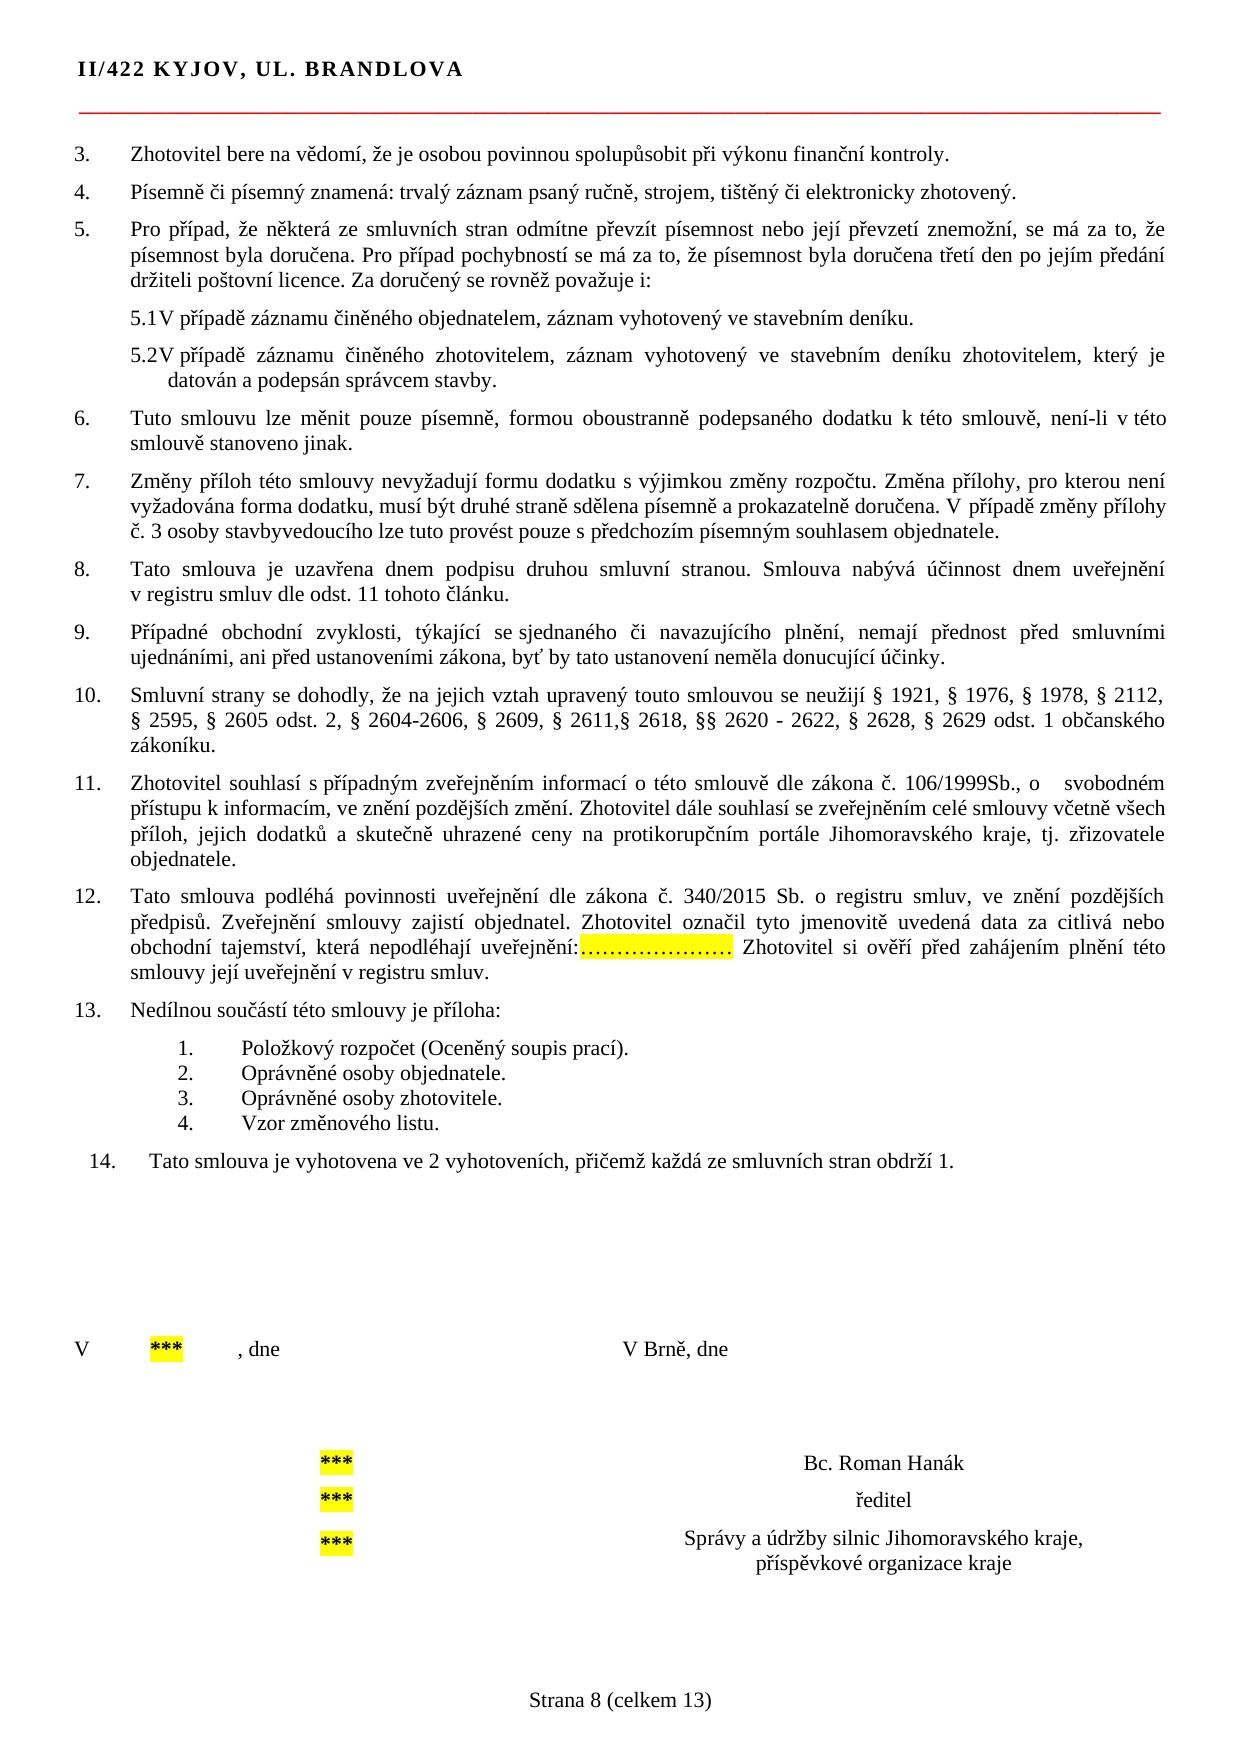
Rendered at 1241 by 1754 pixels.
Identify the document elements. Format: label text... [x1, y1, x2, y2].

list Případné obchodní zvyklosti, týkající se sjednaného či navazujícího plnění, nemají přednost před smluvními ujednáními, ani před ustanoveními zákona, byť by tato ustanovení neměla donucující účinky. [74, 619, 1167, 669]
list Změny příloh této smlouvy nevyžadují formu dodatku s výjimkou změny rozpočtu. Změna přílohy, pro kterou není vyžadována forma dodatku, musí být druhé straně sdělena písemně a prokazatelně doručena. V případě změny přílohy č. 3 osoby stavbyvedoucího lze tuto provést pouze s předchozím písemným souhlasem objednatele. [74, 468, 1167, 544]
table_cell *** [63, 1487, 610, 1525]
list Písemně či písemný znamená: trvalý záznam psaný ručně, strojem, tištěný či elektronicky zhotovený. [74, 179, 1167, 204]
table_header *** [63, 1450, 610, 1487]
list Tato smlouva podléhá povinnosti uveřejnění dle zákona č. 340/2015 Sb. o registru smluv, ve znění pozdějších předpisů. Zveřejnění smlouvy zajistí objednatel. Zhotovitel označil tyto jmenovitě uvedená data za citlivá nebo obchodní tajemství, která nepodléhají uveřejnění:………………… Zhotovitel si ověří před zahájením plnění této smlouvy její uveřejnění v registru smluv. [74, 883, 1167, 984]
list Vzor změnového listu. [177, 1110, 1167, 1135]
list Pro případ, že některá ze smluvních stran odmítne převzít písemnost nebo její převzetí znemožní, se má za to, že písemnost byla doručena. Pro případ pochybností se má za to, že písemnost byla doručena třetí den po jejím předání držiteli poštovní licence. Za doručený se rovněž považuje i: [74, 216, 1167, 292]
table_header Bc. Roman Hanák [610, 1450, 1157, 1487]
list Tato smlouva je vyhotovena ve 2 vyhotoveních, přičemž každá ze smluvních stran obdrží 1. [89, 1148, 1167, 1173]
list Oprávněné osoby objednatele. [177, 1060, 1167, 1085]
list V případě záznamu činěného zhotovitelem, záznam vyhotovený ve stavebním deníku zhotovitelem, který je datován a podepsán správcem stavby. [130, 342, 1167, 393]
list Nedílnou součástí této smlouvy je příloha: [74, 997, 1167, 1022]
table_cell ředitel [610, 1487, 1157, 1525]
list Zhotovitel souhlasí s případným zveřejněním informací o této smlouvě dle zákona č. 106/1999Sb., o svobodném přístupu k informacím, ve znění pozdějších změní. Zhotovitel dále souhlasí se zveřejněním celé smlouvy včetně všech příloh, jejich dodatků a skutečně uhrazené ceny na protikorupčním portále Jihomoravského kraje, tj. zřizovatele objednatele. [74, 770, 1167, 871]
table_header V *** , dne [63, 1336, 611, 1374]
table_header V Brně, dne [611, 1336, 1159, 1374]
list Zhotovitel bere na vědomí, že je osobou povinnou spolupůsobit při výkonu finanční kontroly. [74, 141, 1167, 166]
list Smluvní strany se dohodly, že na jejich vztah upravený touto smlouvou se neužijí § 1921, § 1976, § 1978, § 2112, § 2595, § 2605 odst. 2, § 2604-2606, § 2609, § 2611,§ 2618, §§ 2620 - 2622, § 2628, § 2629 odst. 1 občanského zákoníku. [74, 682, 1167, 758]
list Oprávněné osoby zhotovitele. [177, 1085, 1167, 1110]
table_cell Správy a údržby silnic Jihomoravského kraje, příspěvkové organizace kraje [610, 1525, 1157, 1575]
list Položkový rozpočet (Oceněný soupis prací). [177, 1034, 1167, 1060]
list Tato smlouva je uzavřena dnem podpisu druhou smluvní stranou. Smlouva nabývá účinnost dnem uveřejnění v registru smluv dle odst. 11 tohoto článku. [74, 556, 1167, 607]
list V případě záznamu činěného objednatelem, záznam vyhotovený ve stavebním deníku. [130, 304, 1167, 330]
table_cell *** [63, 1525, 610, 1575]
list Tuto smlouvu lze měnit pouze písemně, formou oboustranně podepsaného dodatku k této smlouvě, není-li v této smlouvě stanoveno jinak. [74, 405, 1167, 456]
